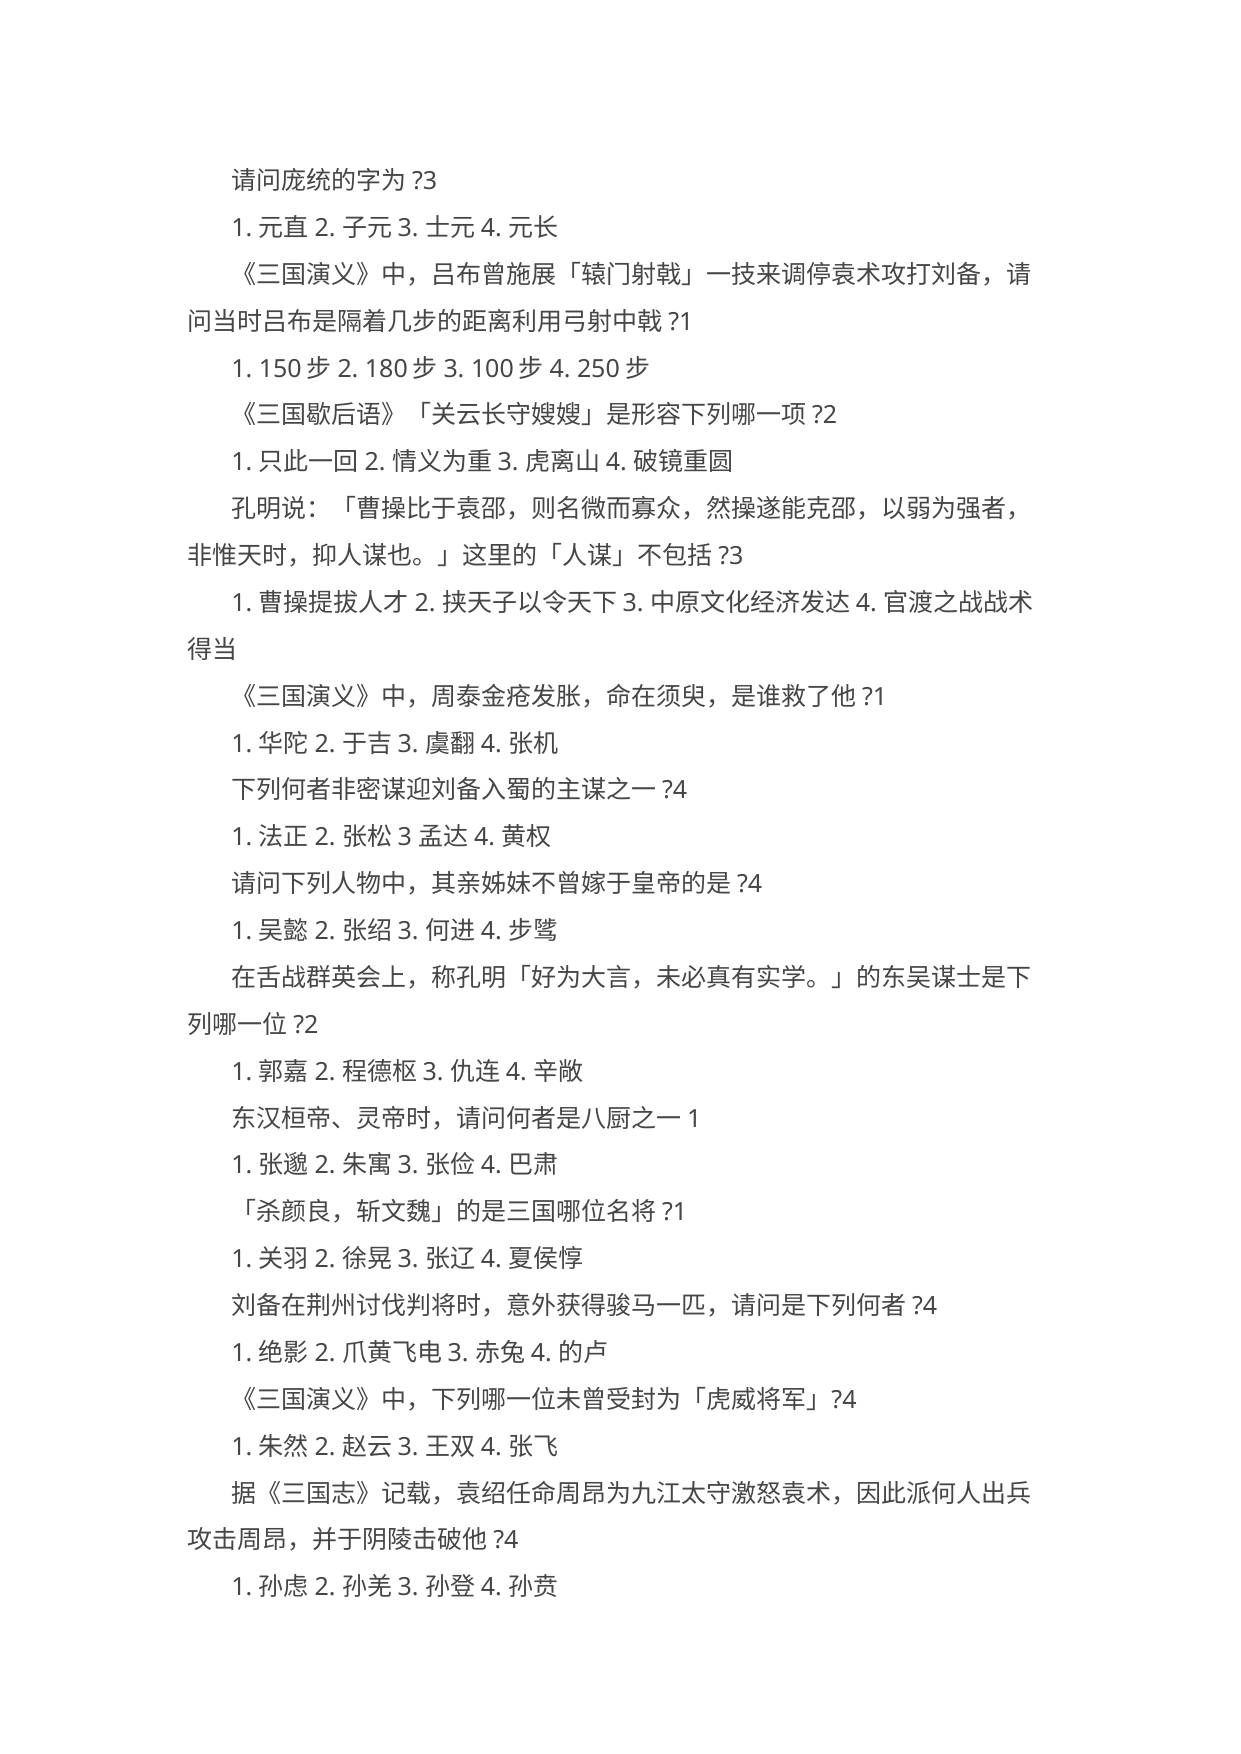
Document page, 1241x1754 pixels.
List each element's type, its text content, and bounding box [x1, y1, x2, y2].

text 在舌战群英会上，称孔明「好为大言，未必真有实学。」的东吴谋士是下列哪一位 ?2 [187, 947, 1053, 1041]
text 下列何者非密谋迎刘备入蜀的主谋之一 ?4 [187, 759, 1053, 806]
text 1. 郭嘉 2. 程德枢 3. 仇连 4. 辛敞 [187, 1041, 1053, 1087]
text 《三国演义》中，吕布曾施展「辕门射戟」一技来调停袁术攻打刘备，请问当时吕布是隔着几步的距离利用弓射中戟 ?1 [187, 244, 1053, 337]
text 孔明说：「曹操比于袁邵，则名微而寡众，然操遂能克邵，以弱为强者，非惟天时，抑人谋也。」这里的「人谋」不包括 ?3 [187, 478, 1053, 572]
text 1. 孙虑 2. 孙羌 3. 孙登 4. 孙贲 [187, 1556, 1053, 1603]
text 1. 曹操提拔人才 2. 挟天子以令天下 3. 中原文化经济发达 4. 官渡之战战术得当 [187, 572, 1053, 666]
text 1. 吴懿 2. 张绍 3. 何进 4. 步骘 [187, 900, 1053, 947]
text 东汉桓帝、灵帝时，请问何者是八厨之一 1 [187, 1087, 1053, 1134]
text 1. 只此一回 2. 情义为重 3. 虎离山 4. 破镜重圆 [187, 431, 1053, 478]
text 1. 法正 2. 张松 3 孟达 4. 黄权 [187, 806, 1053, 853]
text 据《三国志》记载，袁绍任命周昂为九江太守激怒袁术，因此派何人出兵攻击周昂，并于阴陵击破他 ?4 [187, 1462, 1053, 1556]
text 「杀颜良，斩文魏」的是三国哪位名将 ?1 [187, 1181, 1053, 1228]
text 1. 元直 2. 子元 3. 士元 4. 元长 [187, 197, 1053, 244]
text 1. 绝影 2. 爪黄飞电 3. 赤兔 4. 的卢 [187, 1322, 1053, 1369]
text 1. 关羽 2. 徐晃 3. 张辽 4. 夏侯惇 [187, 1228, 1053, 1275]
text 1. 朱然 2. 赵云 3. 王双 4. 张飞 [187, 1416, 1053, 1462]
text 1. 华陀 2. 于吉 3. 虞翻 4. 张机 [187, 712, 1053, 759]
text 《三国演义》中，周泰金疮发胀，命在须臾，是谁救了他 ?1 [187, 666, 1053, 712]
text 《三国歇后语》「关云长守嫂嫂」是形容下列哪一项 ?2 [187, 384, 1053, 431]
text 1. 150步 2. 180步 3. 100步 4. 250步 [187, 337, 1053, 384]
text 1. 张邈 2. 朱寓 3. 张俭 4. 巴肃 [187, 1134, 1053, 1181]
text 请问下列人物中，其亲姊妹不曾嫁于皇帝的是 ?4 [187, 853, 1053, 900]
text 《三国演义》中，下列哪一位未曾受封为「虎威将军」?4 [187, 1369, 1053, 1416]
text 刘备在荆州讨伐判将时，意外获得骏马一匹，请问是下列何者 ?4 [187, 1275, 1053, 1322]
text 请问庞统的字为 ?3 [187, 150, 1053, 197]
